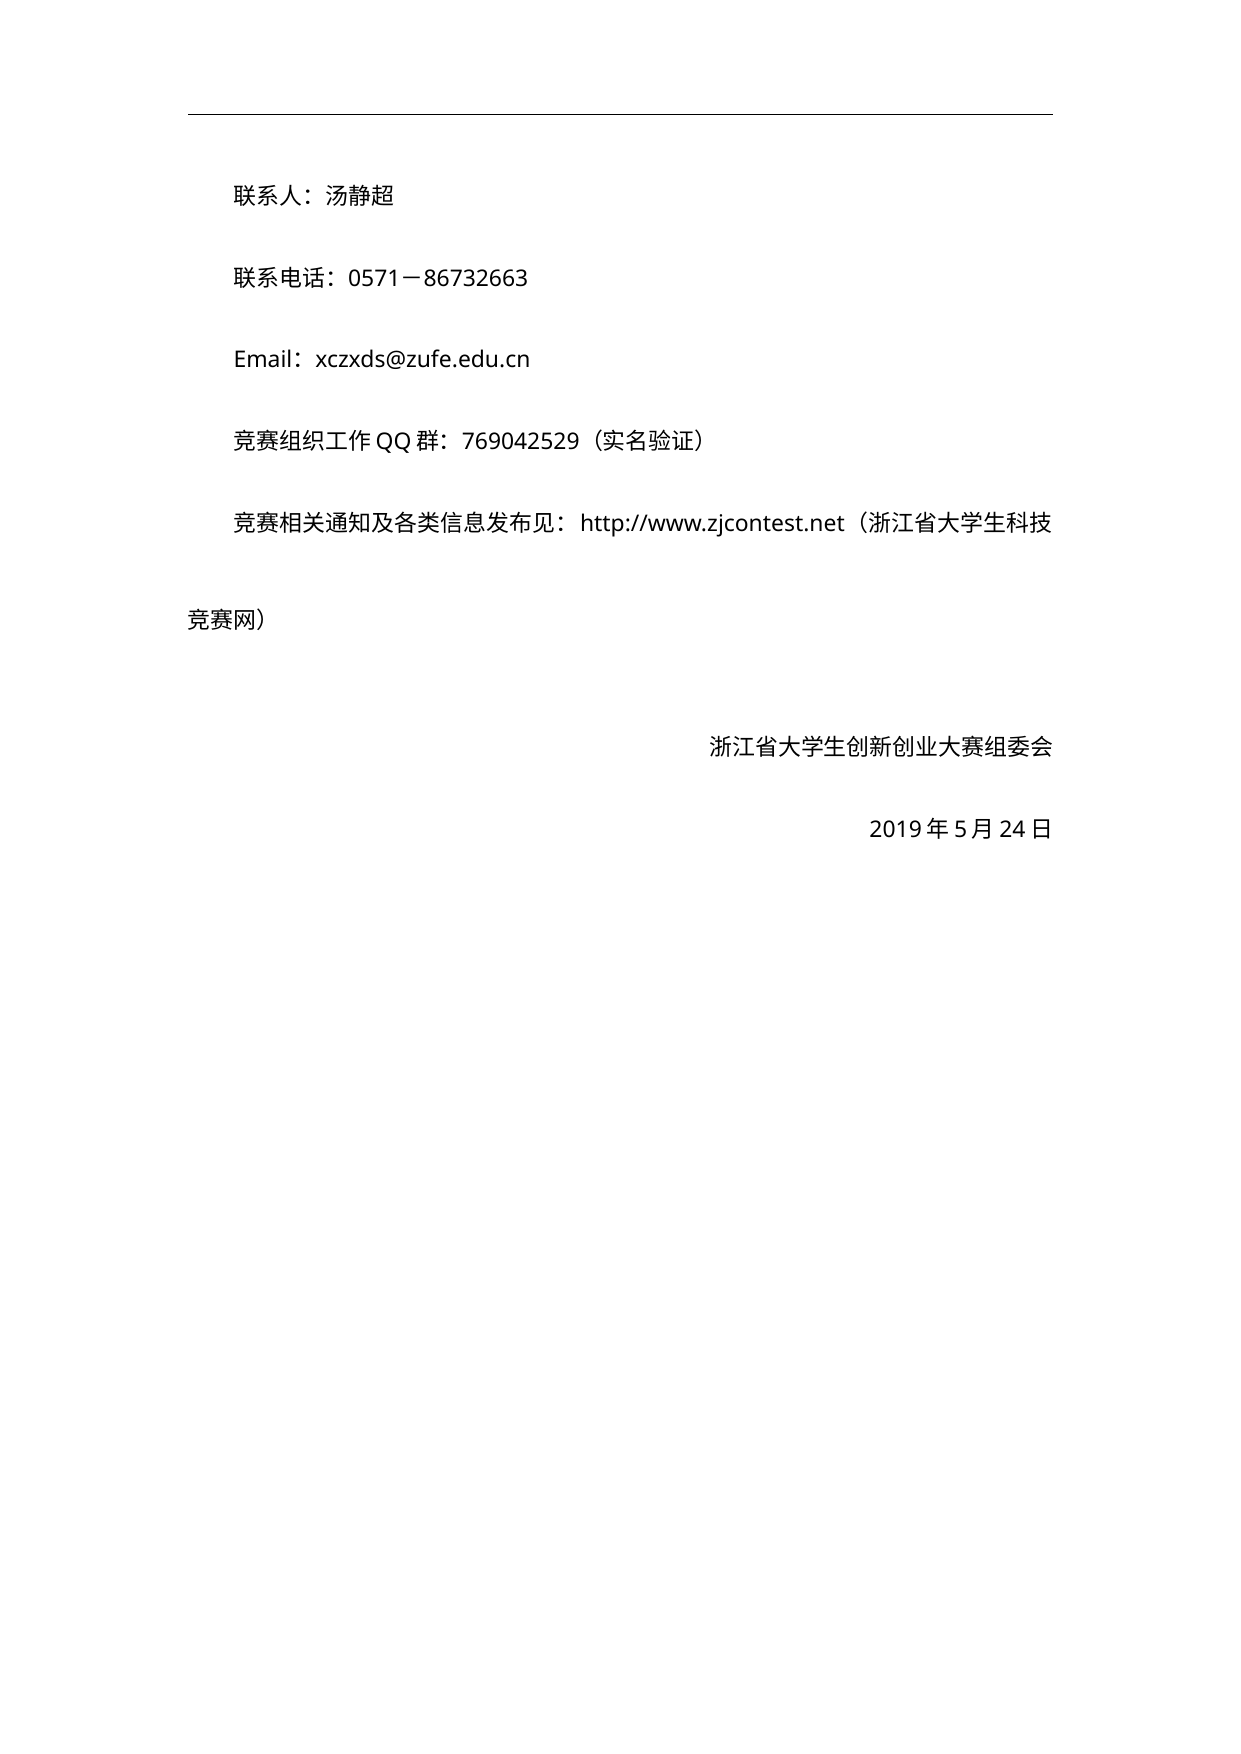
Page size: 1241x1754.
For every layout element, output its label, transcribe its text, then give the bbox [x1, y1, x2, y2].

text Email：xczxds@zufe.edu.cn [187, 325, 1053, 390]
text 竞赛相关通知及各类信息发布见：http://www.zjcontest.net（浙江省大学生科技竞赛网） [187, 488, 1053, 651]
text 联系人：汤静超 [187, 162, 1053, 227]
text 联系电话：0571－86732663 [187, 243, 1053, 308]
text 竞赛组织工作QQ群：769042529（实名验证） [187, 407, 1053, 472]
text 2019年5月24日 [187, 795, 1053, 860]
text 浙江省大学生创新创业大赛组委会 [187, 713, 1053, 778]
